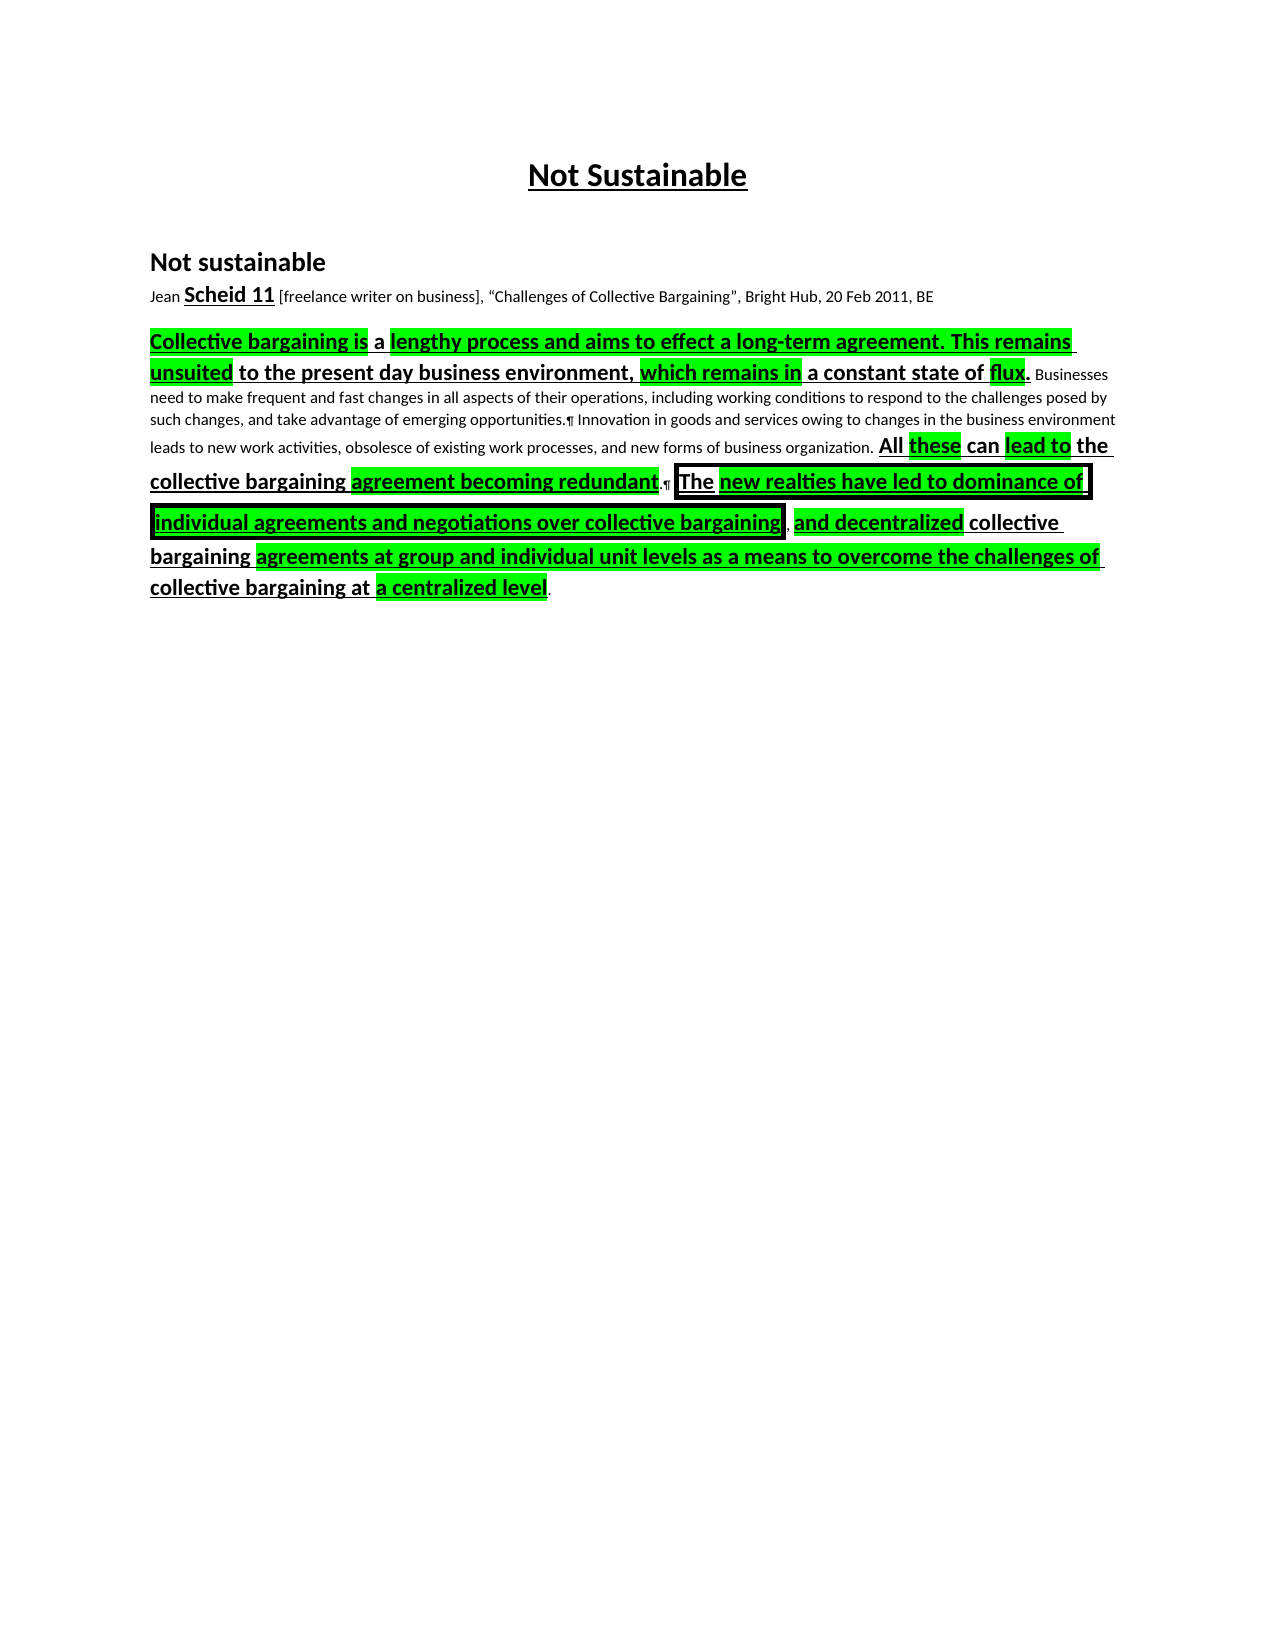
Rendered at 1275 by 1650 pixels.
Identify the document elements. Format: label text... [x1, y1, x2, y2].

text Jean Scheid 11 [freelance writer on business], “Challenges of Collective Bargaining”, Bright Hub, 20 Feb 2011, BE [150, 281, 1125, 309]
subtitle Not sustainable [150, 245, 1125, 278]
text Collective bargaining is a lengthy process and aims to effect a long-term agreement. This remains unsuited to the present day business environment, which remains in a constant state of flux. Businesses need to make frequent and fast changes in all aspects of their operations, including working conditions to respond to the challenges posed by such changes, and take advantage of emerging opportunities.¶ Innovation in goods and services owing to changes in the business environment leads to new work activities, obsolesce of existing work processes, and new forms of business organization. All these can lead to the collective bargaining agreement becoming redundant.¶ The new realties have led to dominance of individual agreements and negotiations over collective bargaining, and decentralized collective bargaining agreements at group and individual unit levels as a means to overcome the challenges of collective bargaining at a centralized level. [150, 327, 1125, 601]
subtitle Not Sustainable [150, 154, 1125, 195]
